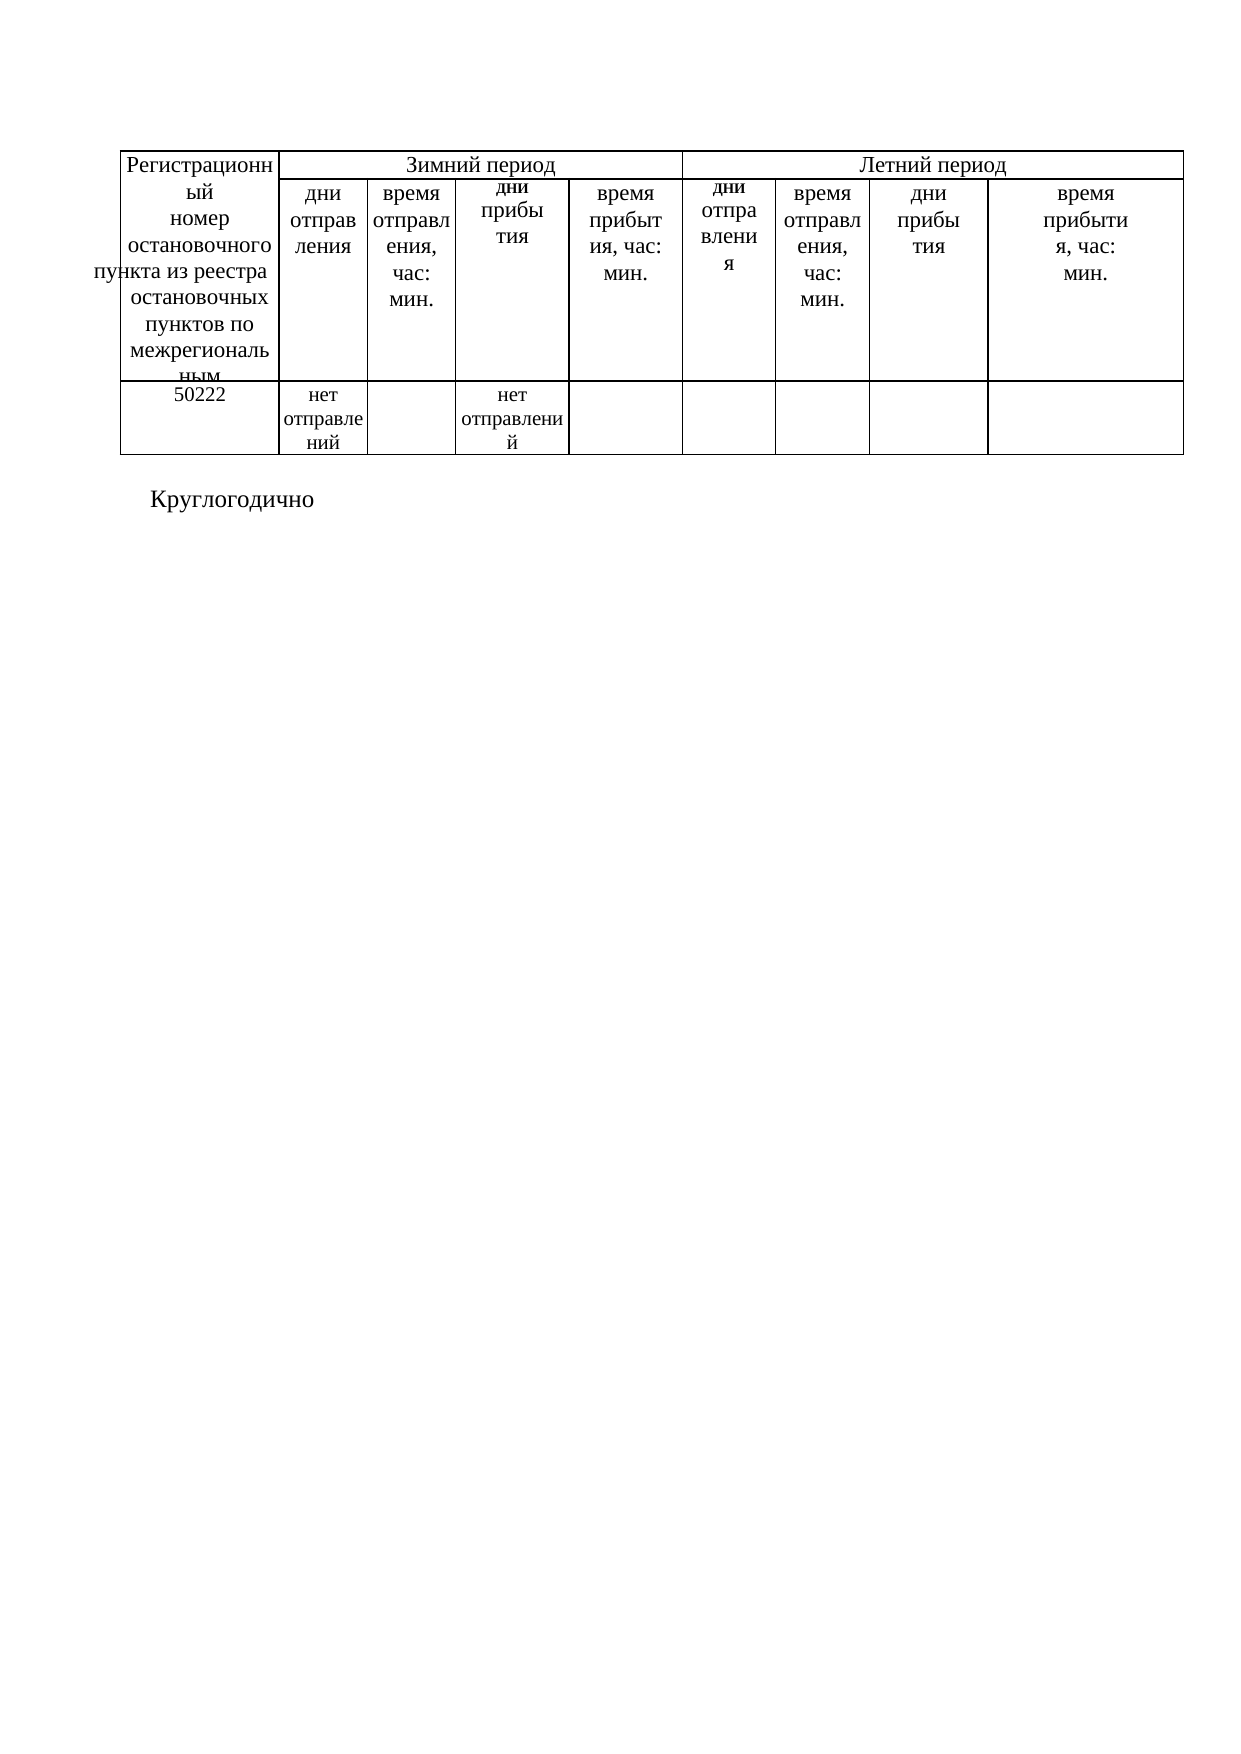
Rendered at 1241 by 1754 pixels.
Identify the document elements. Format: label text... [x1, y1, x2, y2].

table_cell дни отправ ления [280, 180, 367, 380]
table_cell [776, 382, 869, 454]
table_cell [989, 382, 1183, 454]
table_cell нет отправлений [456, 382, 568, 454]
table_cell время отправл ения, час: мин. [776, 180, 869, 380]
table_cell ДНИ отпра влени я [683, 180, 775, 380]
table_cell время прибыт ия, час: мин. [570, 180, 682, 380]
table_header Летний период [683, 152, 1183, 178]
table_cell [870, 382, 987, 454]
table_cell нет отправлений [280, 382, 367, 454]
text Круглогодично [150, 484, 1090, 513]
table_cell дни прибы тия [870, 180, 987, 380]
table_cell время отправл ения, час: мин. [368, 180, 455, 380]
table_cell ДНИ прибы тия [456, 180, 568, 380]
table_cell время прибыти я, час: мин. [989, 180, 1183, 380]
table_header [121, 152, 278, 380]
table_cell [570, 382, 682, 454]
table_cell [683, 382, 775, 454]
table_cell [368, 382, 455, 454]
table_cell 50222 [121, 382, 278, 454]
table_header Зимний период [280, 152, 682, 178]
